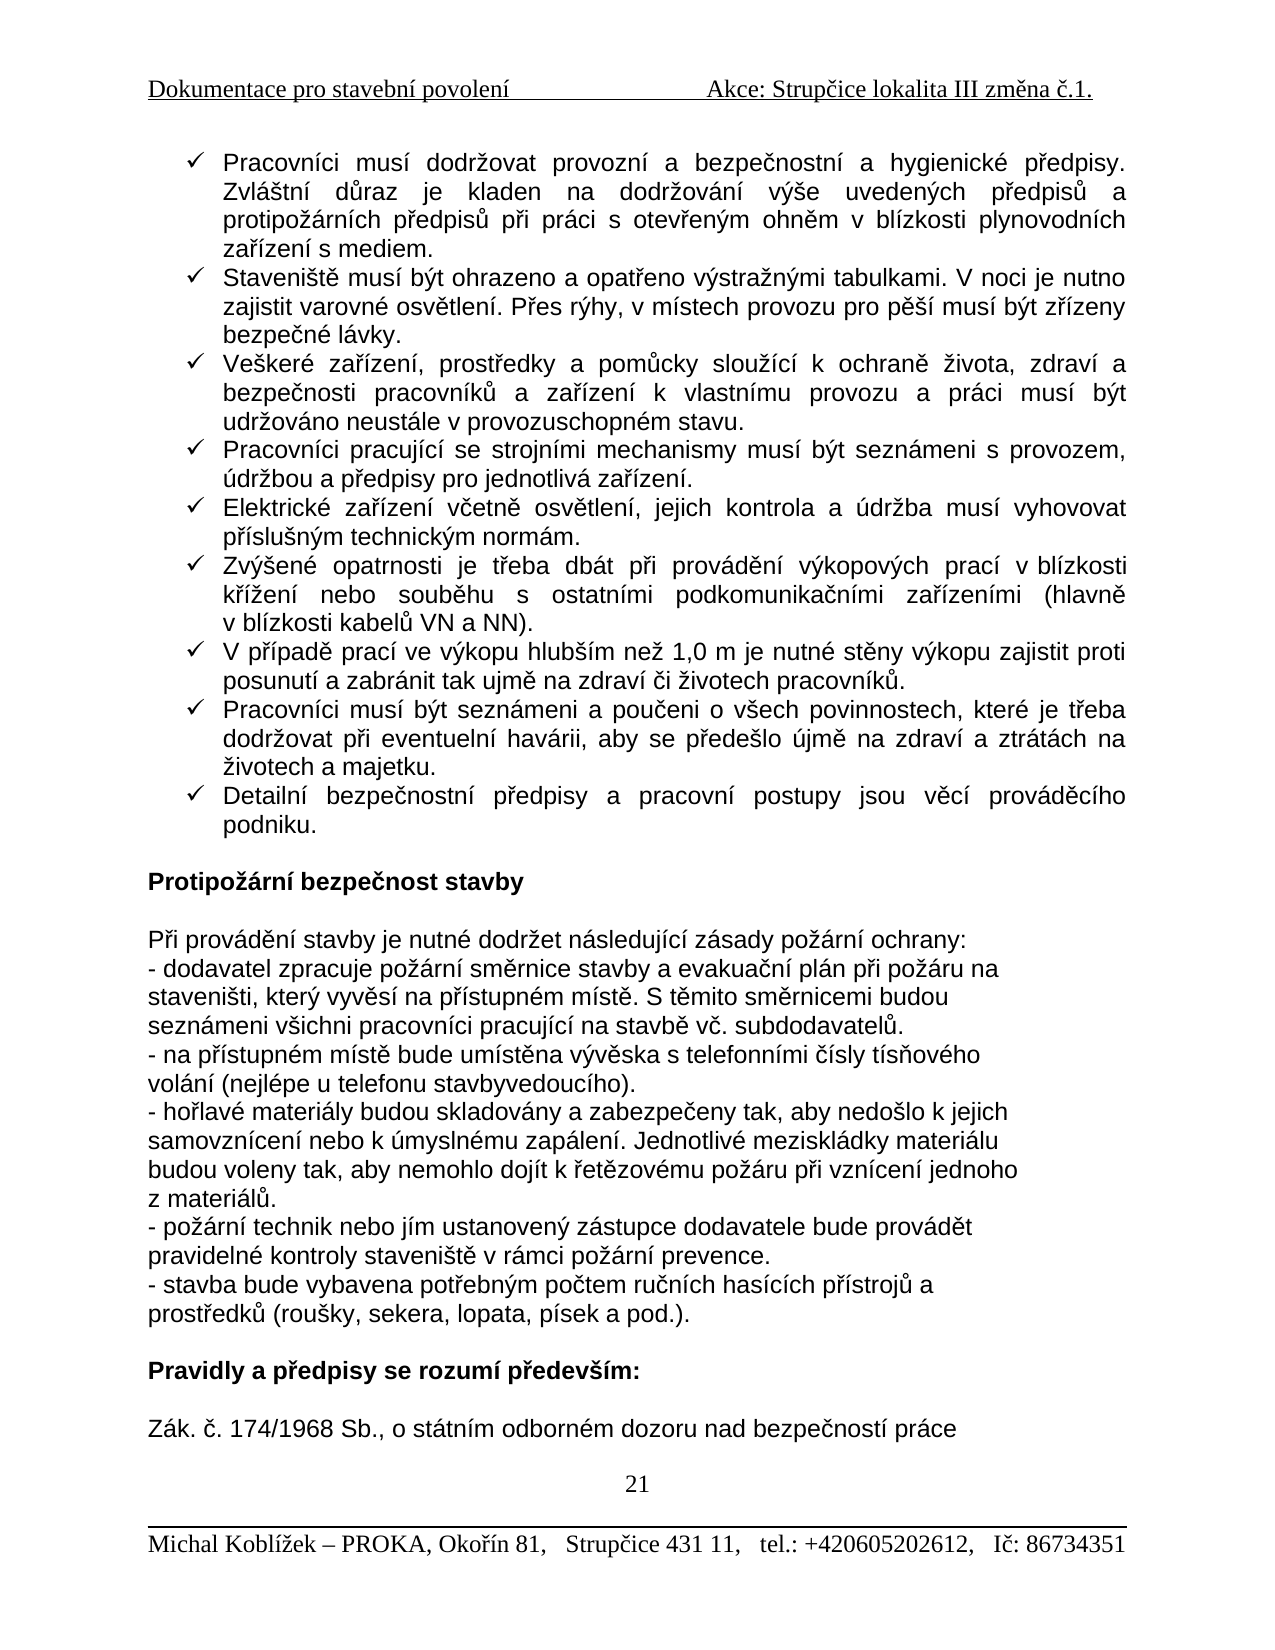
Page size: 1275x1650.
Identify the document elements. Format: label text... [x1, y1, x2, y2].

text samovznícení nebo k úmyslnému zapálení. Jednotlivé meziskládky materiálu [148, 1126, 1127, 1155]
list V případě prací ve výkopu hlubším než 1,0 m je nutné stěny výkopu zajistit proti posunutí a zabránit tak ujmě na zdraví či životech pracovníků. [185, 637, 1127, 695]
text - stavba bude vybavena potřebným počtem ručních hasících přístrojů a [148, 1270, 1127, 1299]
list Elektrické zařízení včetně osvětlení, jejich kontrola a údržba musí vyhovovat příslušným technickým normám. [185, 493, 1127, 551]
list Veškeré zařízení, prostředky a pomůcky sloužící k ochraně života, zdraví a bezpečnosti pracovníků a zařízení k vlastnímu provozu a práci musí být udržováno neustále v provozuschopném stavu. [185, 349, 1127, 436]
text Protipožární bezpečnost stavby [148, 867, 1127, 896]
text Zák. č. 174/1968 Sb., o státním odborném dozoru nad bezpečností práce [148, 1414, 1127, 1442]
text staveništi, který vyvěsí na přístupném místě. S těmito směrnicemi budou [148, 982, 1127, 1011]
text - hořlavé materiály budou skladovány a zabezpečeny tak, aby nedošlo k jejich [148, 1097, 1127, 1126]
text budou voleny tak, aby nemohlo dojít k řetězovému požáru při vznícení jednoho [148, 1155, 1127, 1184]
list Pracovníci pracující se strojními mechanismy musí být seznámeni s provozem, údržbou a předpisy pro jednotlivá zařízení. [185, 436, 1127, 493]
text z materiálů. [148, 1184, 1127, 1212]
text volání (nejlépe u telefonu stavbyvedoucího). [148, 1069, 1127, 1097]
list Detailní bezpečnostní předpisy a pracovní postupy jsou věcí prováděcího podniku. [185, 781, 1127, 839]
text - na přístupném místě bude umístěna vývěska s telefonními čísly tísňového [148, 1040, 1127, 1069]
text - požární technik nebo jím ustanovený zástupce dodavatele bude provádět [148, 1212, 1127, 1241]
list Staveniště musí být ohrazeno a opatřeno výstražnými tabulkami. V noci je nutno zajistit varovné osvětlení. Přes rýhy, v místech provozu pro pěší musí být zřízeny bezpečné lávky. [185, 263, 1127, 349]
text pravidelné kontroly staveniště v rámci požární prevence. [148, 1241, 1127, 1270]
title prostředků (roušky, sekera, lopata, písek a pod.). [148, 1299, 1127, 1327]
list Pracovníci musí dodržovat provozní a bezpečnostní a hygienické předpisy. Zvláštní důraz je kladen na dodržování výše uvedených předpisů a protipožárních předpisů při práci s otevřeným ohněm v blízkosti plynovodních zařízení s mediem. [185, 148, 1127, 263]
list Pracovníci musí být seznámeni a poučeni o všech povinnostech, které je třeba dodržovat při eventuelní havárii, aby se předešlo újmě na zdraví a ztrátách na životech a majetku. [185, 695, 1127, 781]
text - dodavatel zpracuje požární směrnice stavby a evakuační plán při požáru na [148, 954, 1127, 982]
text Pravidly a předpisy se rozumí především: [148, 1356, 1127, 1385]
text seznámeni všichni pracovníci pracující na stavbě vč. subdodavatelů. [148, 1011, 1127, 1040]
list Zvýšené opatrnosti je třeba dbát při provádění výkopových prací v blízkosti křížení nebo souběhu s ostatními podkomunikačními zařízeními (hlavně v blízkosti kabelů VN a NN). [185, 551, 1127, 637]
text Při provádění stavby je nutné dodržet následující zásady požární ochrany: [148, 925, 1127, 954]
